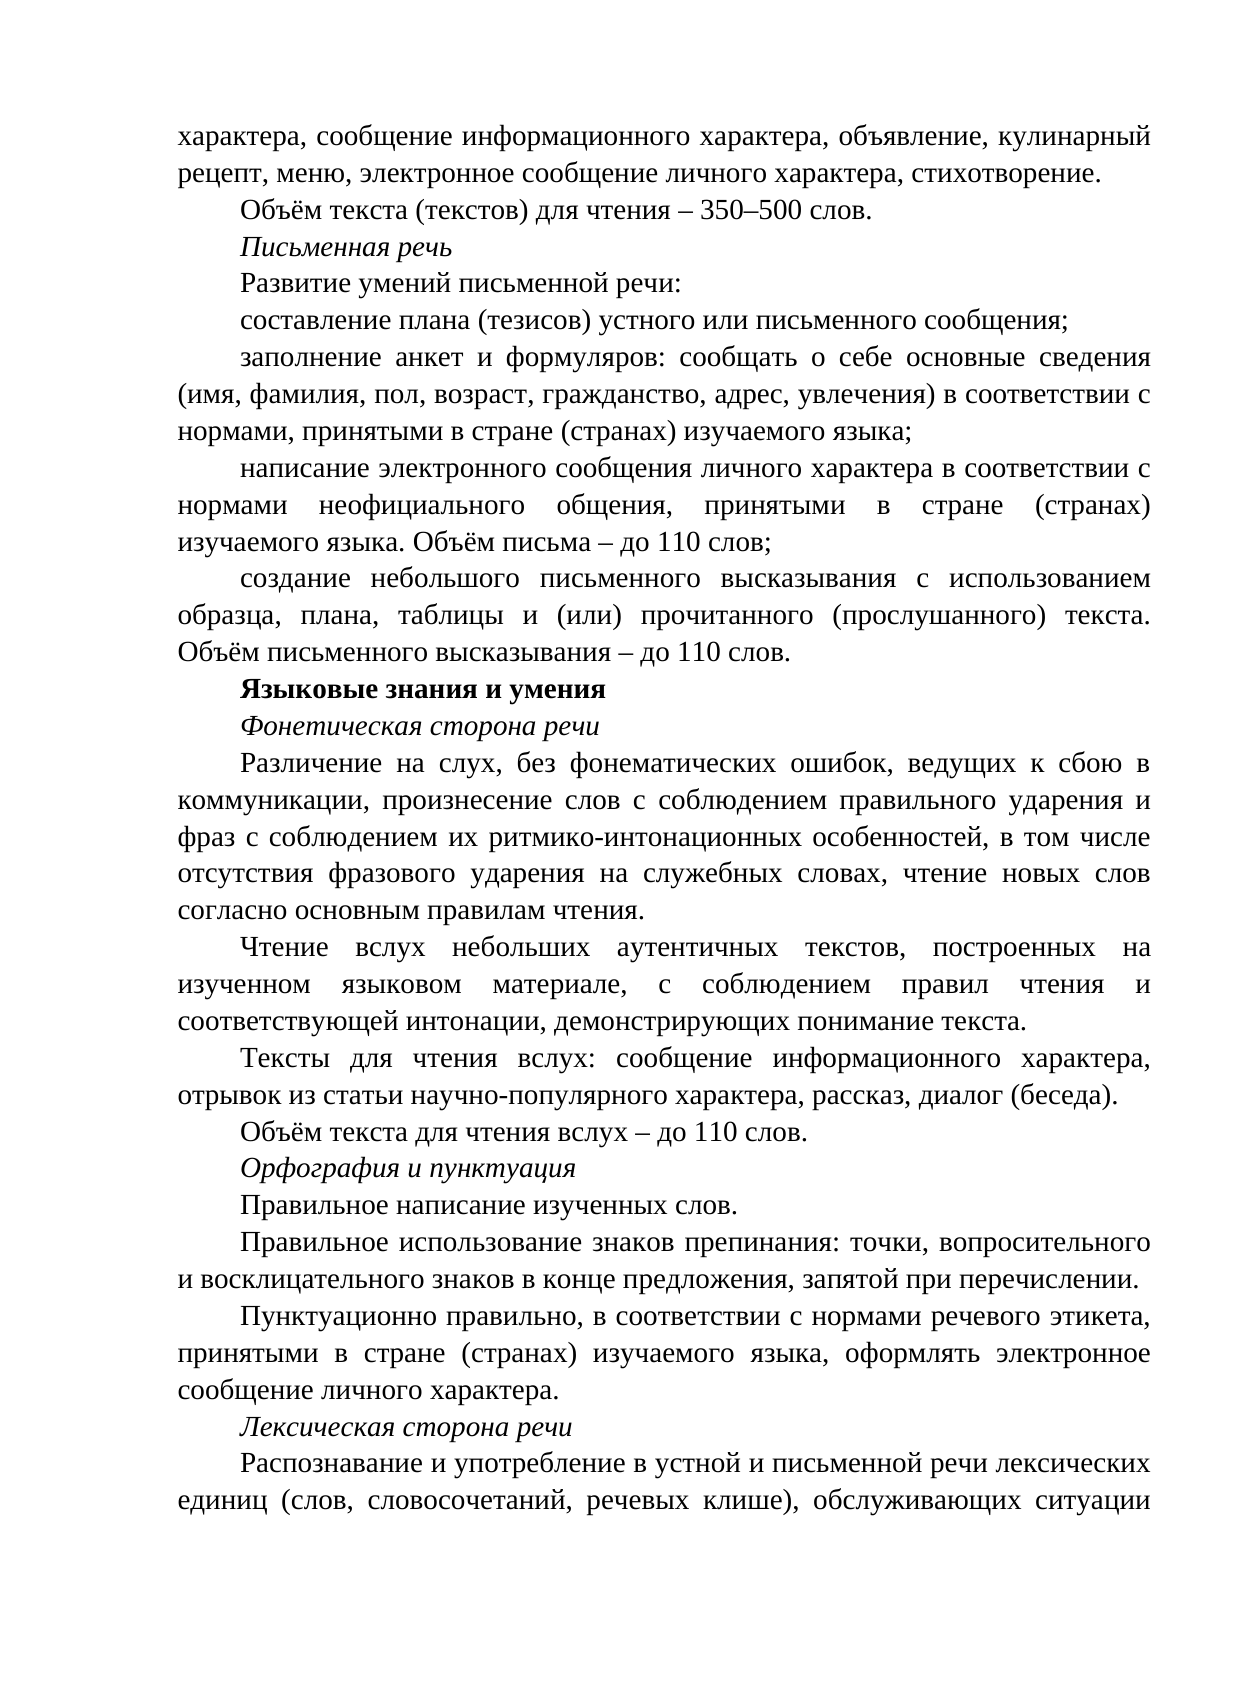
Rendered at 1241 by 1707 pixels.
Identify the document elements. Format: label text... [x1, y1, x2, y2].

text Объём текста для чтения вслух – до 110 слов. [177, 1114, 1152, 1147]
text составление плана (тезисов) устного или письменного сообщения; [177, 302, 1152, 336]
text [177, 1446, 1152, 1516]
text Пунктуационно правильно, в соответствии с нормами речевого этикета, принятыми в стране (странах) изучаемого языка, оформлять электронное сообщение личного характера. [177, 1298, 1152, 1405]
text Правильное использование знаков препинания: точки, вопросительного и восклицательного знаков в конце предложения, запятой при перечислении. [177, 1224, 1152, 1295]
text Объём текста (текстов) для чтения – 350–500 слов. [177, 192, 1152, 225]
text Письменная речь [177, 229, 1152, 262]
text Правильное написание изученных слов. [177, 1187, 1152, 1221]
text Фонетическая сторона речи [177, 708, 1152, 742]
text создание небольшого письменного высказывания с использованием образца, плана, таблицы и (или) прочитанного (прослушанного) текста. Объём письменного высказывания – до 110 слов. [177, 561, 1152, 668]
text Различение на слух, без фонематических ошибок, ведущих к сбою в коммуникации, произнесение слов с соблюдением правильного ударения и фраз с соблюдением их ритмико-интонационных особенностей, в том числе отсутствия фразового ударения на служебных словах, чтение новых слов согласно основным правилам чтения. [177, 745, 1152, 926]
text Языковые знания и умения [177, 671, 1152, 705]
text Лексическая сторона речи [177, 1409, 1152, 1442]
text Развитие умений письменной речи: [177, 266, 1152, 299]
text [177, 118, 1152, 188]
text Тексты для чтения вслух: сообщение информационного характера, отрывок из статьи научно-популярного характера, рассказ, диалог (беседа). [177, 1040, 1152, 1110]
text Чтение вслух небольших аутентичных текстов, построенных на изученном языковом материале, с соблюдением правил чтения и соответствующей интонации, демонстрирующих понимание текста. [177, 929, 1152, 1037]
text Орфография и пунктуация [177, 1151, 1152, 1184]
text написание электронного сообщения личного характера в соответствии с нормами неофициального общения, принятыми в стране (странах) изучаемого языка. Объём письма – до 110 слов; [177, 450, 1152, 557]
text заполнение анкет и формуляров: сообщать о себе основные сведения (имя, фамилия, пол, возраст, гражданство, адрес, увлечения) в соответствии с нормами, принятыми в стране (странах) изучаемого языка; [177, 339, 1152, 447]
